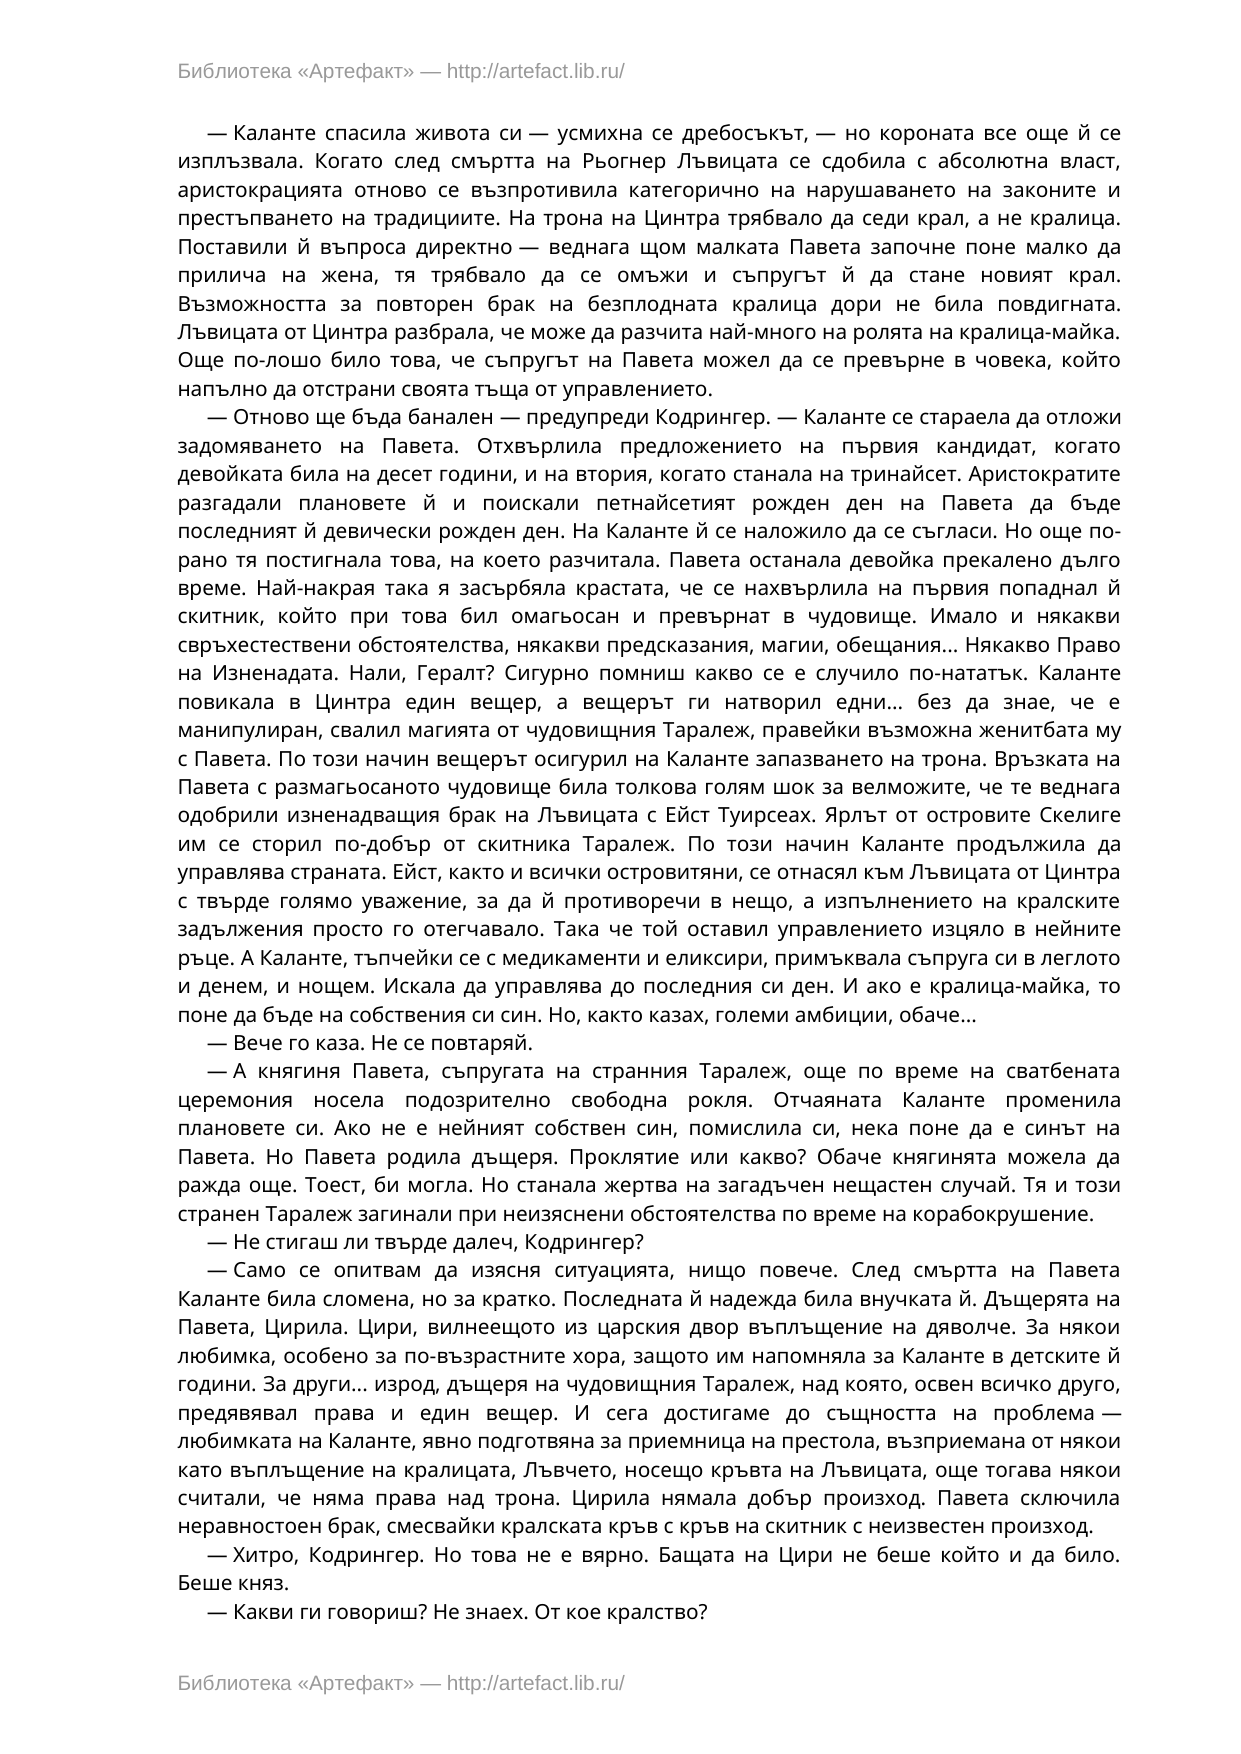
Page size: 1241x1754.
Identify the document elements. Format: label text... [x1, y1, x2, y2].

text — Каланте спасила живота си — усмихна се дребосъкът, — но короната все още й се изплъзвала. Когато след смъртта на Рьогнер Лъвицата се сдобила с абсолютна власт, аристокрацията отново се възпротивила категорично на нарушаването на законите и престъпването на традициите. На трона на Цинтра трябвало да седи крал, а не кралица. Поставили й въпроса директно — веднага щом малката Павета започне поне малко да прилича на жена, тя трябвало да се омъжи и съпругът й да стане новият крал. Възможността за повторен брак на безплодната кралица дори не била повдигната. Лъвицата от Цинтра разбрала, че може да разчита най-много на ролята на кралица-майка. Още по-лошо било това, че съпругът на Павета можел да се превърне в човека, който напълно да отстрани своята тъща от управлението. [177, 118, 1122, 402]
text — Само се опитвам да изясня ситуацията, нищо повече. След смъртта на Павета Каланте била сломена, но за кратко. Последната й надежда била внучката й. Дъщерята на Павета, Цирила. Цири, вилнеещото из царския двор въплъщение на дяволче. За някои любимка, особено за по-възрастните хора, защото им напомняла за Каланте в детските й години. За други... изрод, дъщеря на чудовищния Таралеж, над която, освен всичко друго, предявявал права и един вещер. И сега достигаме до същността на проблема — любимката на Каланте, явно подготвяна за приемница на престола, възприемана от някои като въплъщение на кралицата, Лъвчето, носещо кръвта на Лъвицата, още тогава някои считали, че няма права над трона. Цирила нямала добър произход. Павета сключила неравностоен брак, смесвайки кралската кръв с кръв на скитник с неизвестен произход. [177, 1256, 1122, 1540]
text — Вече го каза. Не се повтаряй. [177, 1028, 1122, 1057]
text — Не стигаш ли твърде далеч, Кодрингер? [177, 1227, 1122, 1256]
text — Отново ще бъда банален — предупреди Кодрингер. — Каланте се стараела да отложи задомяването на Павета. Отхвърлила предложението на първия кандидат, когато девойката била на десет години, и на втория, когато станала на тринайсет. Аристократите разгадали плановете й и поискали петнайсетият рожден ден на Павета да бъде последният й девически рожден ден. На Каланте й се наложило да се съгласи. Но още по-рано тя постигнала това, на което разчитала. Павета останала девойка прекалено дълго време. Най-накрая така я засърбяла крастата, че се нахвърлила на първия попаднал й скитник, който при това бил омагьосан и превърнат в чудовище. Имало и някакви свръхестествени обстоятелства, някакви предсказания, магии, обещания... Някакво Право на Изненадата. Нали, Гералт? Сигурно помниш какво се е случило по-нататък. Каланте повикала в Цинтра един вещер, а вещерът ги натворил едни... без да знае, че е манипулиран, свалил магията от чудовищния Таралеж, правейки възможна женитбата му с Павета. По този начин вещерът осигурил на Каланте запазването на трона. Връзката на Павета с размагьосаното чудовище била толкова голям шок за велможите, че те веднага одобрили изненадващия брак на Лъвицата с Ейст Туирсеах. Ярлът от островите Скелиге им се сторил по-добър от скитника Таралеж. По този начин Каланте продължила да управлява страната. Ейст, както и всички островитяни, се отнасял към Лъвицата от Цинтра с твърде голямо уважение, за да й противоречи в нещо, а изпълнението на кралските задължения просто го отегчавало. Така че той оставил управлението изцяло в нейните ръце. А Каланте, тъпчейки се с медикаменти и еликсири, примъквала съпруга си в леглото и денем, и нощем. Искала да управлява до последния си ден. И ако е кралица-майка, то поне да бъде на собствения си син. Но, както казах, големи амбиции, обаче... [177, 402, 1122, 1028]
text — Хитро, Кодрингер. Но това не е вярно. Бащата на Цири не беше който и да било. Беше княз. [177, 1540, 1122, 1597]
text — А княгиня Павета, съпругата на странния Таралеж, още по време на сватбената церемония носела подозрително свободна рокля. Отчаяната Каланте променила плановете си. Ако не е нейният собствен син, помислила си, нека поне да е синът на Павета. Но Павета родила дъщеря. Проклятие или какво? Обаче княгинята можела да ражда още. Тоест, би могла. Но станала жертва на загадъчен нещастен случай. Тя и този странен Таралеж загинали при неизяснени обстоятелства по време на корабокрушение. [177, 1057, 1122, 1227]
text — Какви ги говориш? Не знаех. От кое кралство? [177, 1597, 1122, 1625]
